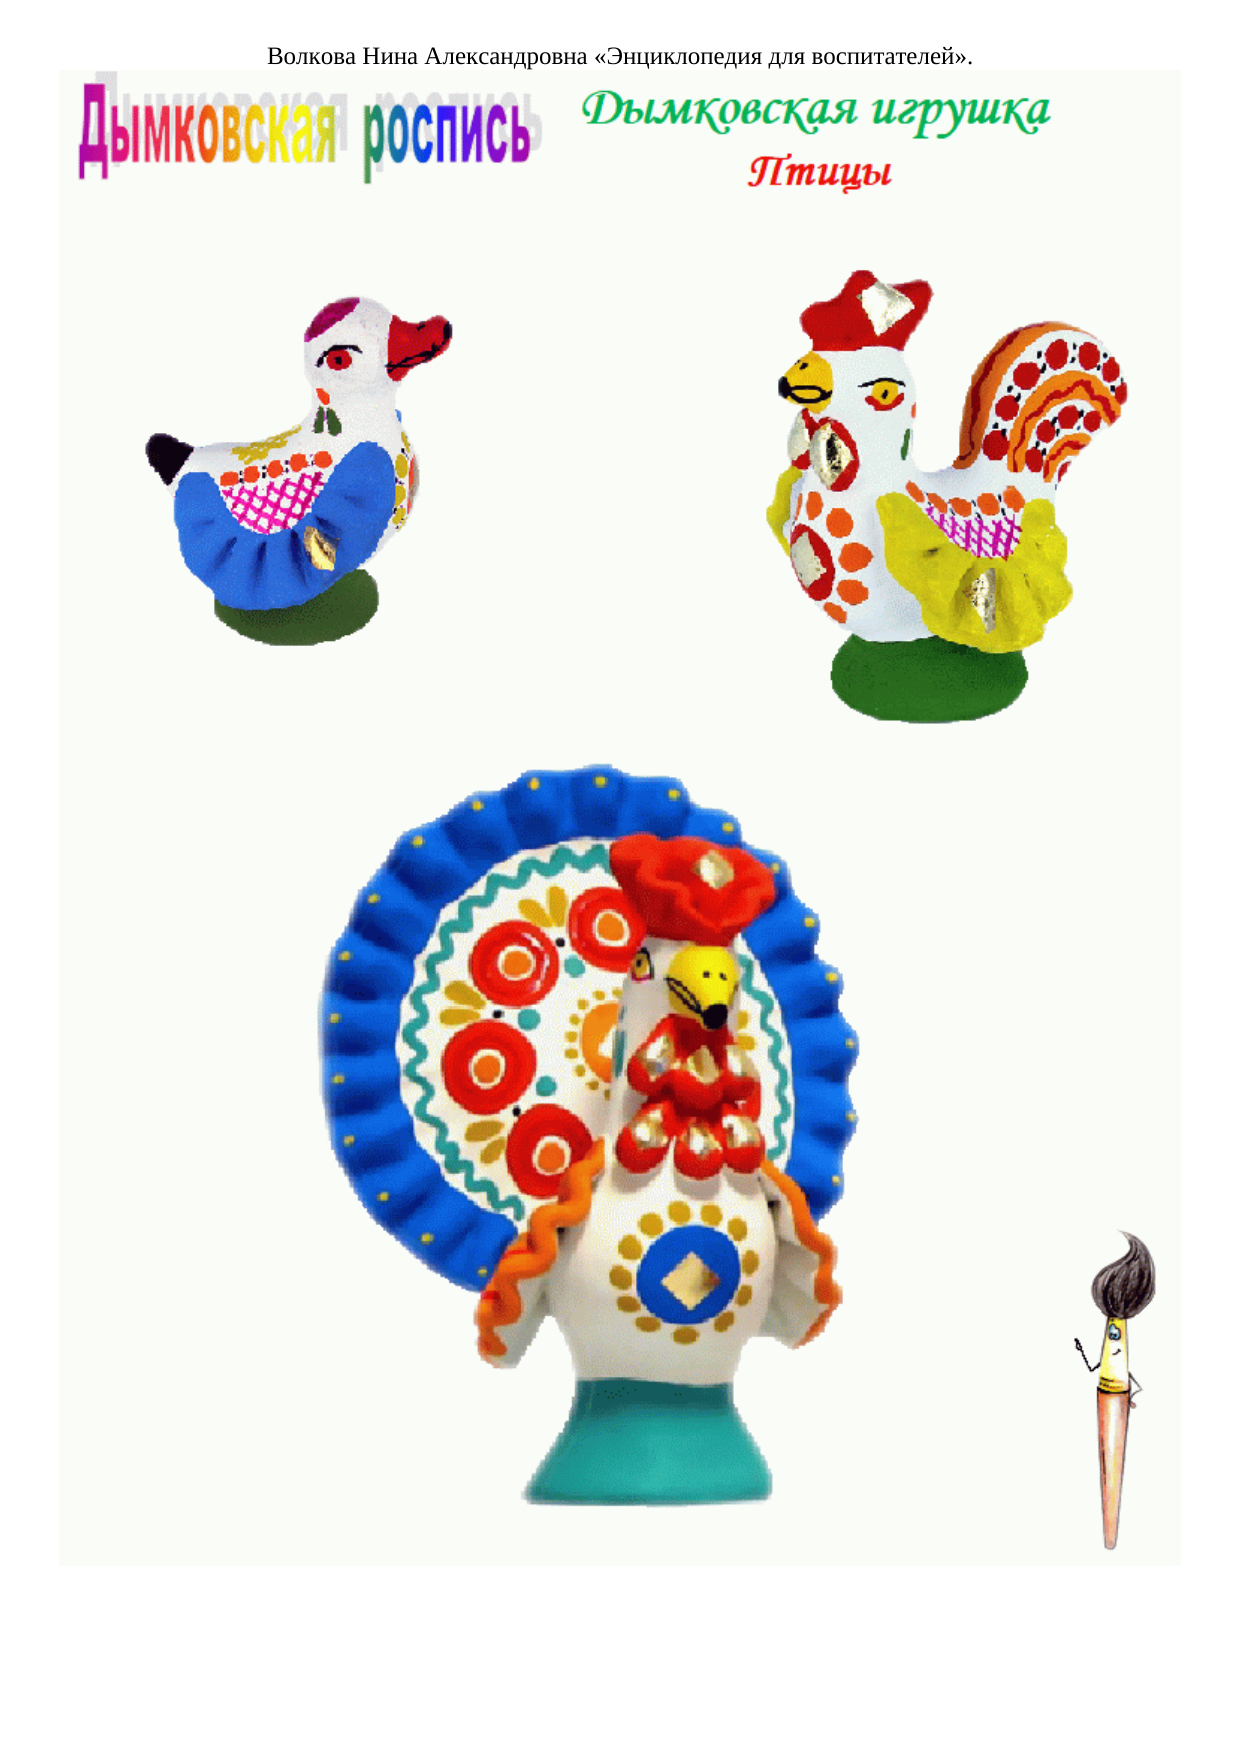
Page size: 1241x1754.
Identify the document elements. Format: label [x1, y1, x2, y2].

picture [59, 70, 1181, 1566]
